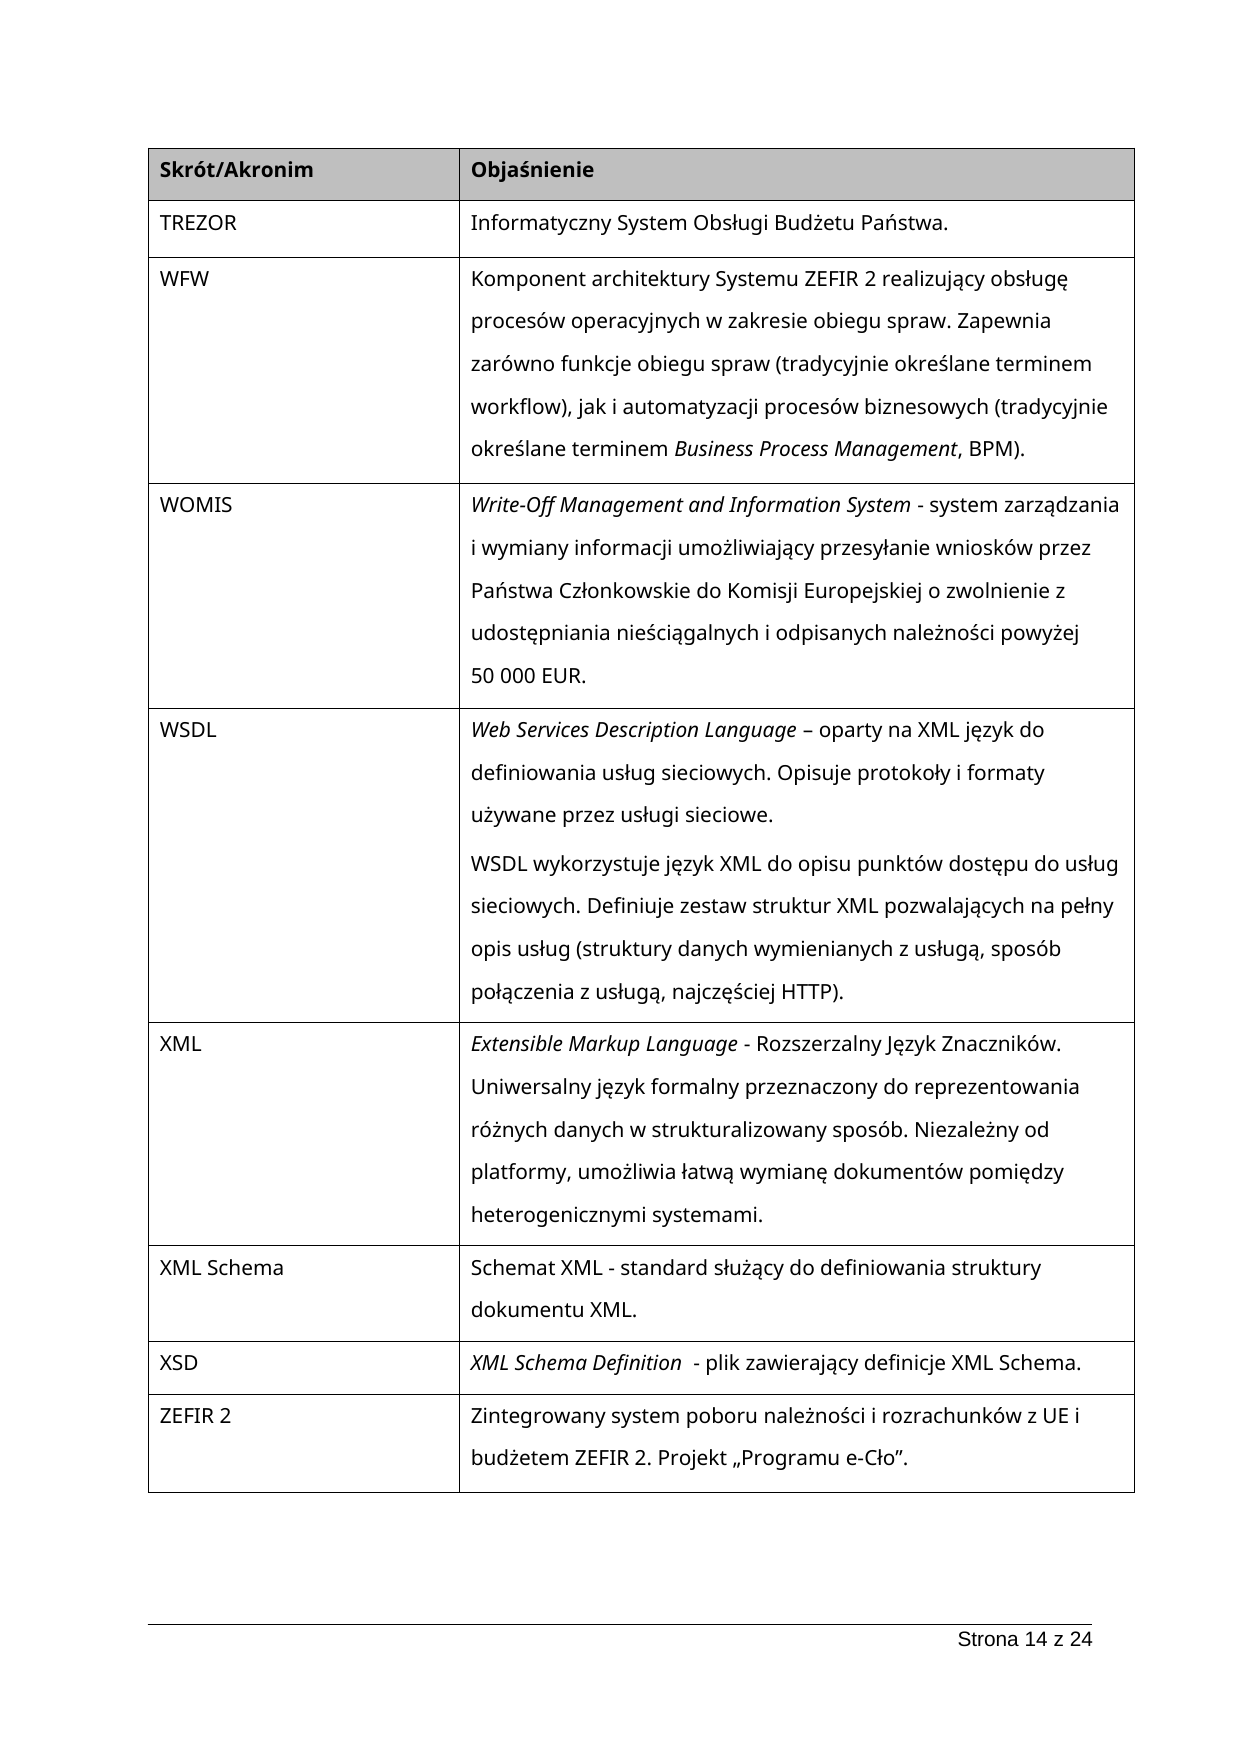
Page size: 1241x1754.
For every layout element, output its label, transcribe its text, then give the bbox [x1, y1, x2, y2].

table_cell TREZOR [149, 201, 459, 257]
table_cell Extensible Markup Language - Rozszerzalny Język Znaczników. Uniwersalny język formalny przeznaczony do reprezentowania różnych danych w strukturalizowany sposób. Niezależny od platformy, umożliwia łatwą wymianę dokumentów pomiędzy heterogenicznymi systemami. [460, 1023, 1134, 1245]
table_cell XML Schema [149, 1246, 459, 1341]
table_cell WOMIS [149, 484, 459, 708]
table_cell XML [149, 1023, 459, 1245]
table_cell XSD [149, 1342, 459, 1393]
table_header Skrót/Akronim [149, 149, 459, 200]
table_cell WFW [149, 258, 459, 483]
table_cell ZEFIR 2 [149, 1395, 459, 1492]
table_cell WSDL [149, 709, 459, 1022]
table_cell Web Services Description Language – oparty na XML język do definiowania usług sieciowych. Opisuje protokoły i formaty używane przez usługi sieciowe. WSDL wykorzystuje język XML do opisu punktów dostępu do usług sieciowych. Definiuje zestaw struktur XML pozwalających na pełny opis usług (struktury danych wymienianych z usługą, sposób połączenia z usługą, najczęściej HTTP). [460, 709, 1134, 1022]
table_cell Zintegrowany system poboru należności i rozrachunków z UE i budżetem ZEFIR 2. Projekt „Programu e-Cło”. [460, 1395, 1134, 1492]
table_cell Informatyczny System Obsługi Budżetu Państwa. [460, 201, 1134, 257]
table_cell Schemat XML - standard służący do definiowania struktury dokumentu XML. [460, 1246, 1134, 1341]
table_cell Write-Off Management and Information System - system zarządzania i wymiany informacji umożliwiający przesyłanie wniosków przez Państwa Członkowskie do Komisji Europejskiej o zwolnienie z udostępniania nieściągalnych i odpisanych należności powyżej 50 000 EUR. [460, 484, 1134, 708]
table_cell Komponent architektury Systemu ZEFIR 2 realizujący obsługę procesów operacyjnych w zakresie obiegu spraw. Zapewnia zarówno funkcje obiegu spraw (tradycyjnie określane terminem workflow), jak i automatyzacji procesów biznesowych (tradycyjnie określane terminem Business Process Management, BPM). [460, 258, 1134, 483]
table_header Objaśnienie [460, 149, 1134, 200]
table_cell XML Schema Definition - plik zawierający definicje XML Schema. [460, 1342, 1134, 1393]
